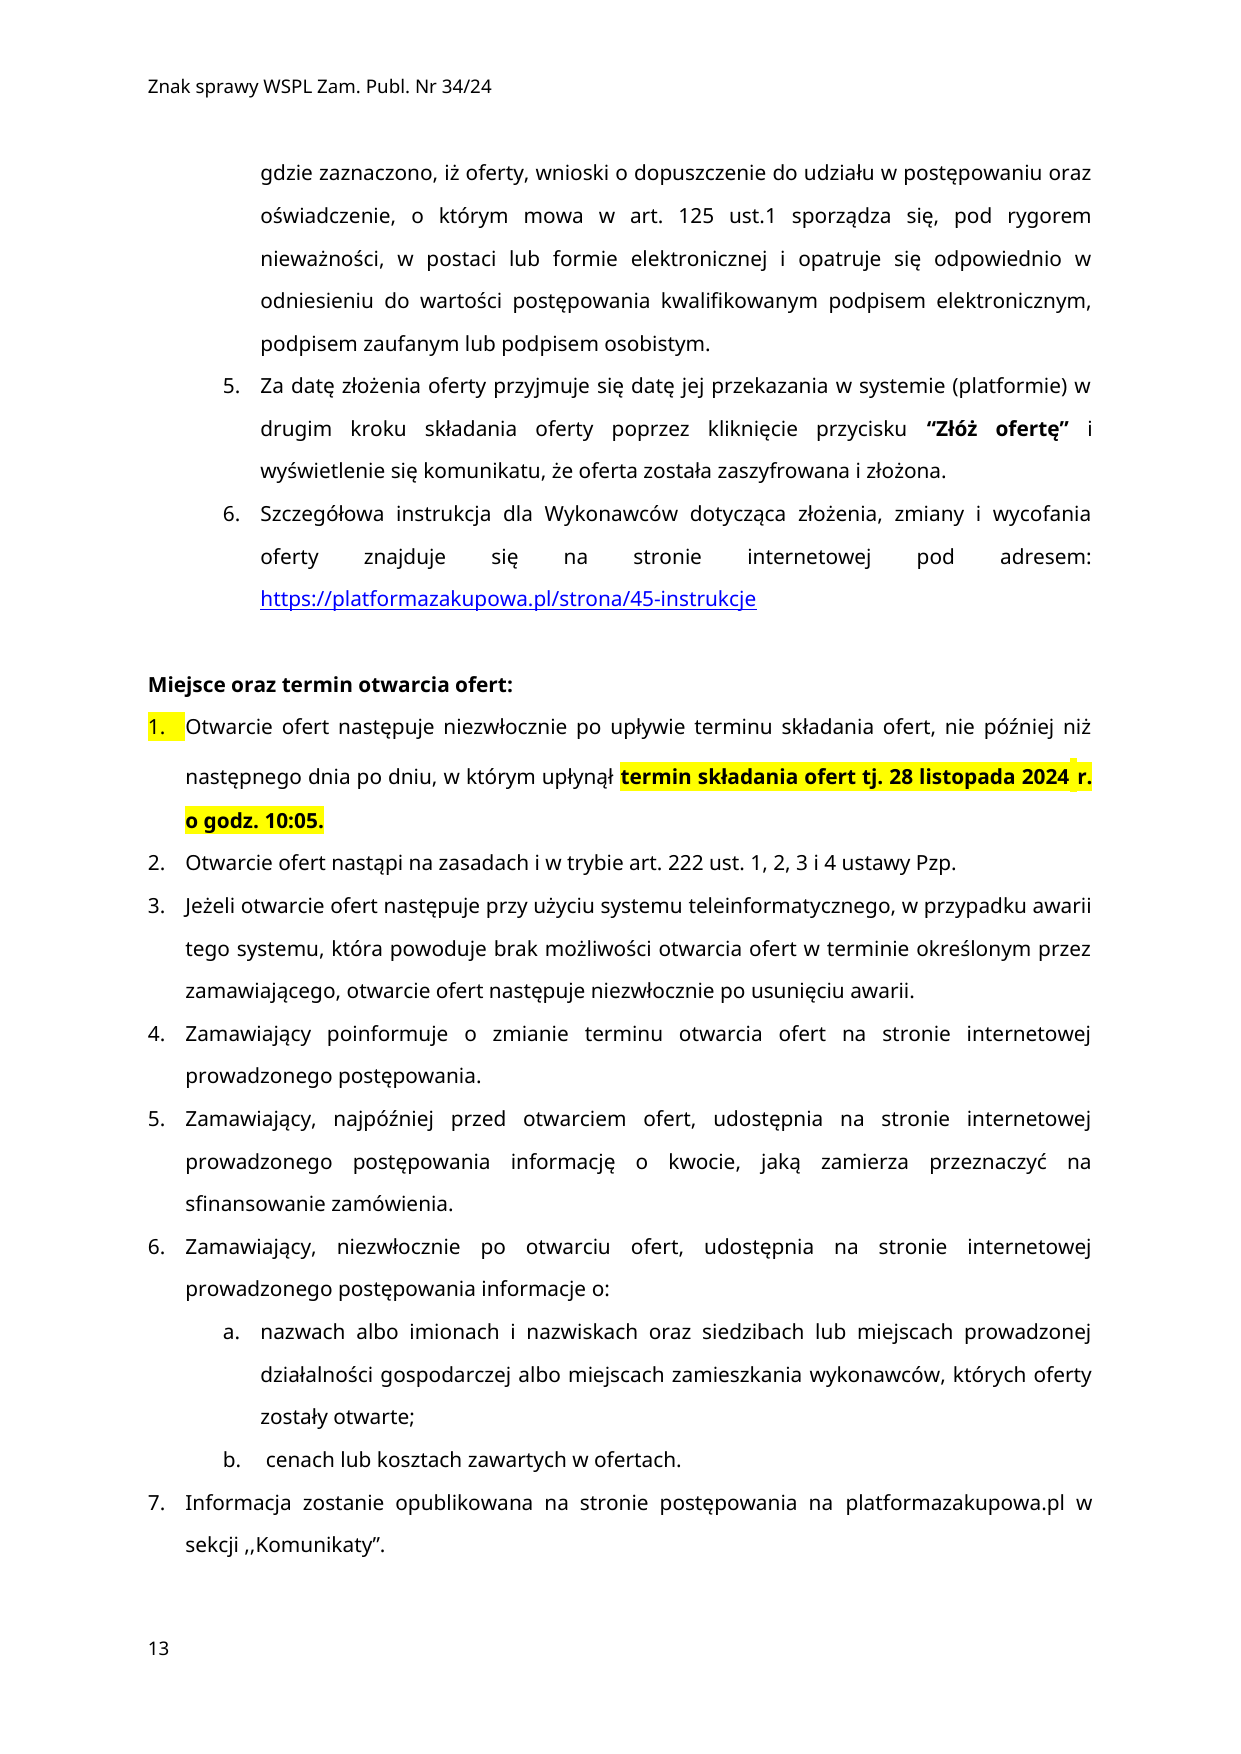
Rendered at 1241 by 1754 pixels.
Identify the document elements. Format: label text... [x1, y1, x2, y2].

list Za datę złożenia oferty przyjmuje się datę jej przekazania w systemie (platformie) w drugim kroku składania oferty poprzez kliknięcie przycisku “Złóż ofertę” i wyświetlenie się komunikatu, że oferta została zaszyfrowana i złożona. [223, 371, 1092, 485]
list Zamawiający, najpóźniej przed otwarciem ofert, udostępnia na stronie internetowej prowadzonego postępowania informację o kwocie, jaką zamierza przeznaczyć na sfinansowanie zamówienia. [148, 1104, 1092, 1218]
list Zamawiający, niezwłocznie po otwarciu ofert, udostępnia na stronie internetowej prowadzonego postępowania informacje o: [148, 1232, 1092, 1303]
list Jeżeli otwarcie ofert następuje przy użyciu systemu teleinformatycznego, w przypadku awarii tego systemu, która powoduje brak możliwości otwarcia ofert w terminie określonym przez zamawiającego, otwarcie ofert następuje niezwłocznie po usunięciu awarii. [148, 891, 1092, 1005]
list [223, 158, 1092, 357]
list nazwach albo imionach i nazwiskach oraz siedzibach lub miejscach prowadzonej działalności gospodarczej albo miejscach zamieszkania wykonawców, których oferty zostały otwarte; [223, 1317, 1092, 1431]
list Zamawiający poinformuje o zmianie terminu otwarcia ofert na stronie internetowej prowadzonego postępowania. [148, 1019, 1092, 1090]
list Informacja zostanie opublikowana na stronie postępowania na platformazakupowa.pl w sekcji ,,Komunikaty”. [148, 1488, 1092, 1559]
list Otwarcie ofert następuje niezwłocznie po upływie terminu składania ofert, nie później niż następnego dnia po dniu, w którym upłynął termin składania ofert tj. 28 listopada 2024 r. o godz. 10:05. [148, 712, 1092, 834]
list Szczegółowa instrukcja dla Wykonawców dotycząca złożenia, zmiany i wycofania oferty znajduje się na stronie internetowej pod adresem: https://platformazakupowa.pl/strona/45-instrukcje [223, 499, 1092, 613]
list cenach lub kosztach zawartych w ofertach. [223, 1445, 1092, 1473]
text Miejsce oraz termin otwarcia ofert: [148, 670, 1092, 698]
list Otwarcie ofert nastąpi na zasadach i w trybie art. 222 ust. 1, 2, 3 i 4 ustawy Pzp. [148, 848, 1092, 877]
